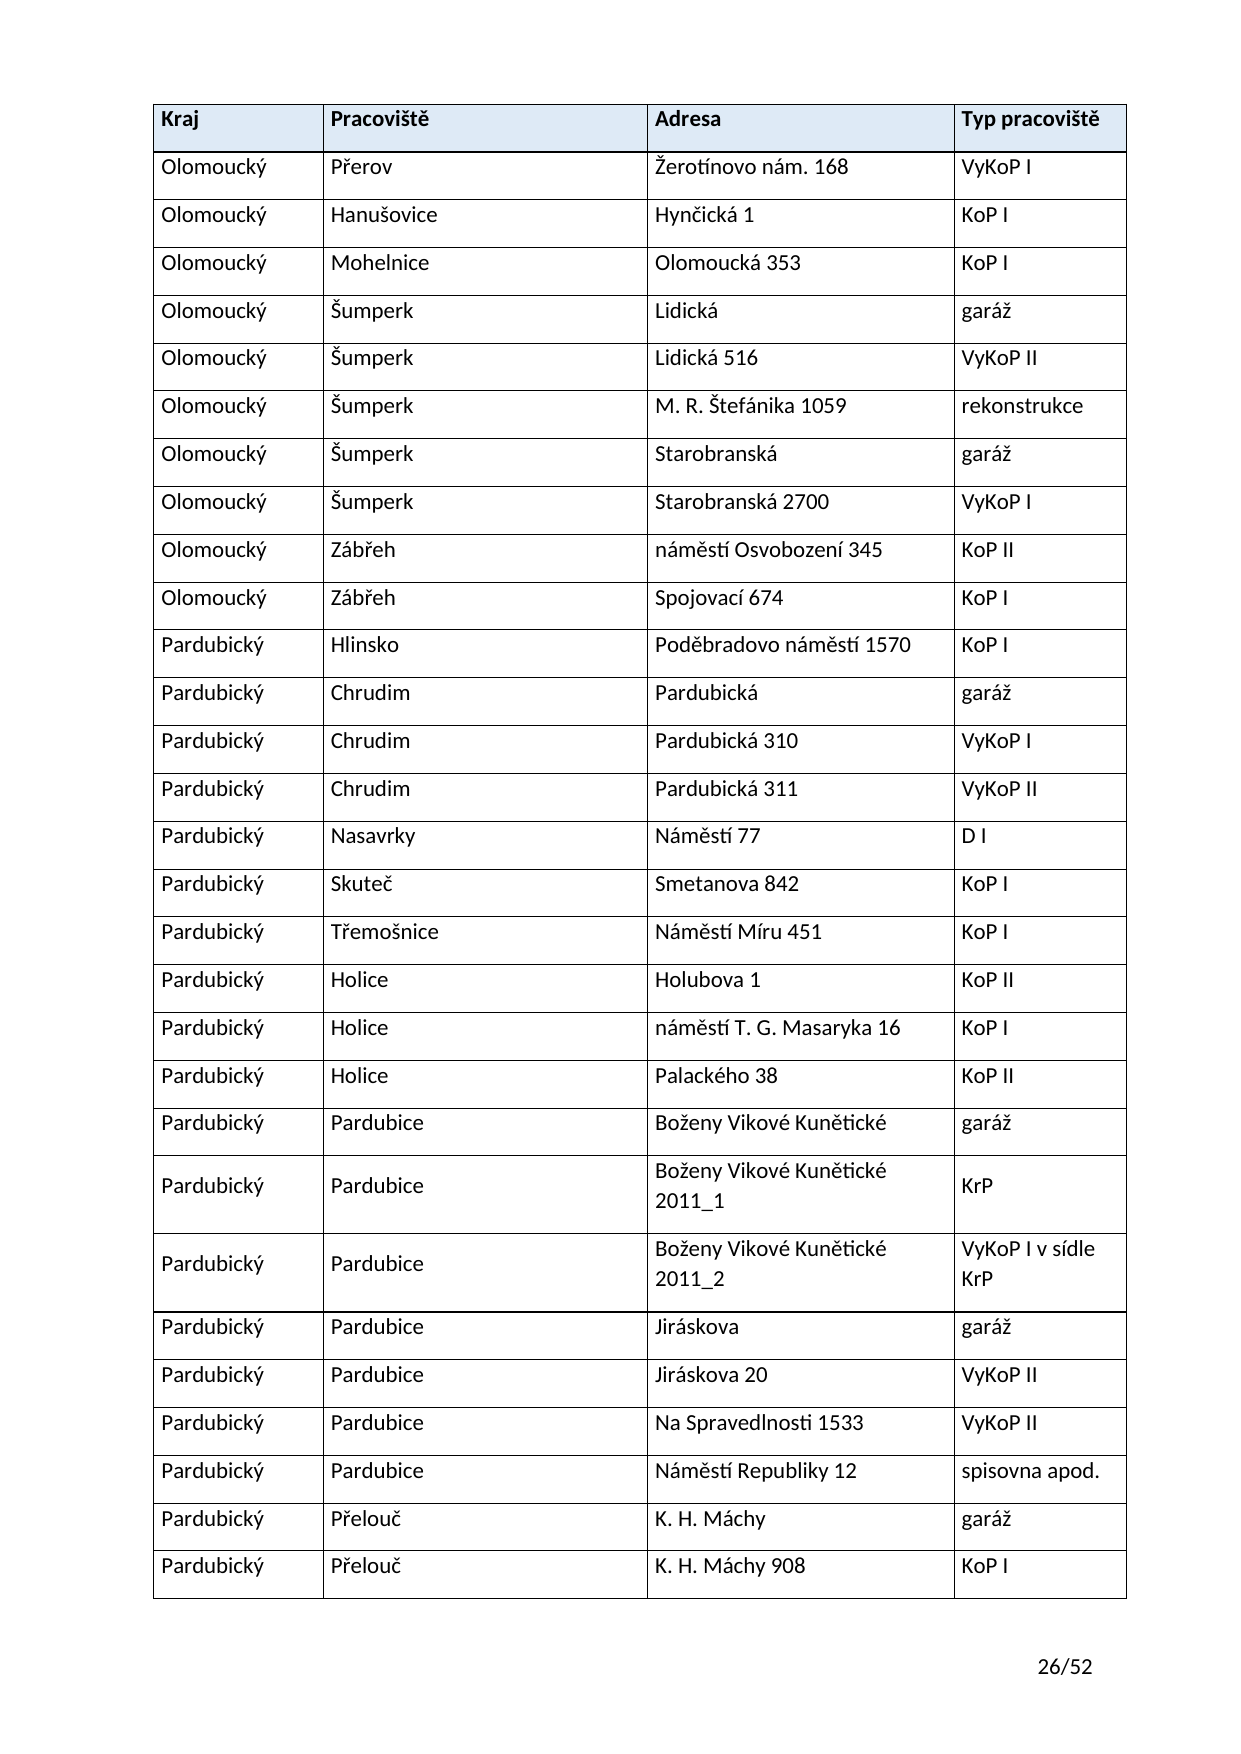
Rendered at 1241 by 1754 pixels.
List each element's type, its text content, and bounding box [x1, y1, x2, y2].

table_cell Mohelnice [324, 248, 647, 295]
table_cell Pardubice [324, 1313, 647, 1359]
table_cell Pardubický [154, 1504, 323, 1550]
table_cell Lidická [648, 296, 954, 342]
table_cell Pardubice [324, 1456, 647, 1503]
table_cell Na Spravedlnosti 1533 [648, 1408, 954, 1455]
table_cell Šumperk [324, 296, 647, 342]
table_cell Lidická 516 [648, 344, 954, 390]
table_cell Pardubický [154, 774, 323, 821]
table_cell Pardubický [154, 1360, 323, 1407]
table_cell Poděbradovo náměstí 1570 [648, 630, 954, 677]
table_cell Boženy Vikové Kunětické [648, 1109, 954, 1155]
table_cell Olomoucký [154, 583, 323, 629]
table_cell Spojovací 674 [648, 583, 954, 629]
table_cell garáž [955, 1504, 1126, 1550]
table_cell Náměstí Míru 451 [648, 917, 954, 964]
table_cell Holubova 1 [648, 965, 954, 1012]
table_cell Boženy Vikové Kunětické 2011_2 [648, 1234, 954, 1311]
table_cell garáž [955, 678, 1126, 725]
table_cell Pardubický [154, 917, 323, 964]
table_cell KoP I [955, 630, 1126, 677]
table_cell Jiráskova 20 [648, 1360, 954, 1407]
table_cell Pardubický [154, 965, 323, 1012]
table_cell Pardubice [324, 1156, 647, 1233]
table_cell KoP I [955, 917, 1126, 964]
table_cell Pardubice [324, 1408, 647, 1455]
table_cell Chrudim [324, 774, 647, 821]
table_header Typ pracoviště [955, 105, 1126, 151]
table_cell Hanušovice [324, 200, 647, 247]
table_cell Pardubický [154, 678, 323, 725]
table_cell Chrudim [324, 726, 647, 773]
table_cell náměstí T. G. Masaryka 16 [648, 1013, 954, 1060]
table_cell KrP [955, 1156, 1126, 1233]
table_cell Pardubická 310 [648, 726, 954, 773]
table_cell Pardubický [154, 1408, 323, 1455]
table_cell Přelouč [324, 1551, 647, 1598]
table_cell Pardubický [154, 822, 323, 868]
table_cell Pardubický [154, 1456, 323, 1503]
table_cell Šumperk [324, 439, 647, 486]
table_cell Pardubický [154, 870, 323, 916]
table_cell Starobranská [648, 439, 954, 486]
table_cell Olomoucký [154, 391, 323, 438]
table_cell Šumperk [324, 487, 647, 534]
table_cell garáž [955, 1313, 1126, 1359]
table_cell Pardubický [154, 1061, 323, 1107]
table_cell Pardubická [648, 678, 954, 725]
table_cell VyKoP II [955, 344, 1126, 390]
table_cell Smetanova 842 [648, 870, 954, 916]
table_cell Šumperk [324, 344, 647, 390]
table_cell Třemošnice [324, 917, 647, 964]
table_cell Boženy Vikové Kunětické 2011_1 [648, 1156, 954, 1233]
table_cell Pardubický [154, 726, 323, 773]
table_cell KoP I [955, 1551, 1126, 1598]
table_cell garáž [955, 439, 1126, 486]
table_cell VyKoP I [955, 487, 1126, 534]
table_cell Olomoucký [154, 487, 323, 534]
table_cell Olomoucký [154, 344, 323, 390]
table_cell VyKoP I [955, 153, 1126, 199]
table_cell Olomoucký [154, 439, 323, 486]
table_cell garáž [955, 296, 1126, 342]
table_cell Zábřeh [324, 535, 647, 582]
table_cell KoP II [955, 535, 1126, 582]
table_cell Šumperk [324, 391, 647, 438]
table_cell Holice [324, 1013, 647, 1060]
table_cell VyKoP II [955, 1408, 1126, 1455]
table_cell Přerov [324, 153, 647, 199]
table_cell Pardubický [154, 1013, 323, 1060]
table_cell Pardubický [154, 1234, 323, 1311]
table_cell Nasavrky [324, 822, 647, 868]
table_cell Olomoucká 353 [648, 248, 954, 295]
table_cell Olomoucký [154, 153, 323, 199]
table_cell KoP I [955, 200, 1126, 247]
table_cell rekonstrukce [955, 391, 1126, 438]
table_cell Holice [324, 1061, 647, 1107]
table_cell Olomoucký [154, 296, 323, 342]
table_cell náměstí Osvobození 345 [648, 535, 954, 582]
table_cell Chrudim [324, 678, 647, 725]
table_cell KoP II [955, 965, 1126, 1012]
table_cell Pardubická 311 [648, 774, 954, 821]
table_cell Pardubický [154, 1551, 323, 1598]
table_cell Náměstí 77 [648, 822, 954, 868]
table_cell Pardubice [324, 1360, 647, 1407]
table_header Adresa [648, 105, 954, 151]
table_cell Hlinsko [324, 630, 647, 677]
table_cell VyKoP II [955, 1360, 1126, 1407]
table_cell Pardubice [324, 1234, 647, 1311]
table_cell VyKoP I v sídle KrP [955, 1234, 1126, 1311]
table_cell M. R. Štefánika 1059 [648, 391, 954, 438]
table_cell Starobranská 2700 [648, 487, 954, 534]
table_cell spisovna apod. [955, 1456, 1126, 1503]
table_cell Zábřeh [324, 583, 647, 629]
table_cell VyKoP II [955, 774, 1126, 821]
table_cell VyKoP I [955, 726, 1126, 773]
table_cell Přelouč [324, 1504, 647, 1550]
table_cell D I [955, 822, 1126, 868]
table_cell Pardubický [154, 1109, 323, 1155]
table_cell Hynčická 1 [648, 200, 954, 247]
table_header Pracoviště [324, 105, 647, 151]
table_cell K. H. Máchy 908 [648, 1551, 954, 1598]
table_cell Holice [324, 965, 647, 1012]
table_header Kraj [154, 105, 323, 151]
table_cell Pardubice [324, 1109, 647, 1155]
table_cell garáž [955, 1109, 1126, 1155]
table_cell Olomoucký [154, 535, 323, 582]
table_cell Pardubický [154, 1156, 323, 1233]
table_cell Palackého 38 [648, 1061, 954, 1107]
table_cell Náměstí Republiky 12 [648, 1456, 954, 1503]
table_cell KoP I [955, 1013, 1126, 1060]
table_cell Skuteč [324, 870, 647, 916]
table_cell Olomoucký [154, 248, 323, 295]
table_cell KoP I [955, 583, 1126, 629]
table_cell Olomoucký [154, 200, 323, 247]
table_cell K. H. Máchy [648, 1504, 954, 1550]
table_cell KoP I [955, 248, 1126, 295]
table_cell KoP I [955, 870, 1126, 916]
table_cell Žerotínovo nám. 168 [648, 153, 954, 199]
table_cell Jiráskova [648, 1313, 954, 1359]
table_cell Pardubický [154, 1313, 323, 1359]
table_cell Pardubický [154, 630, 323, 677]
table_cell KoP II [955, 1061, 1126, 1107]
